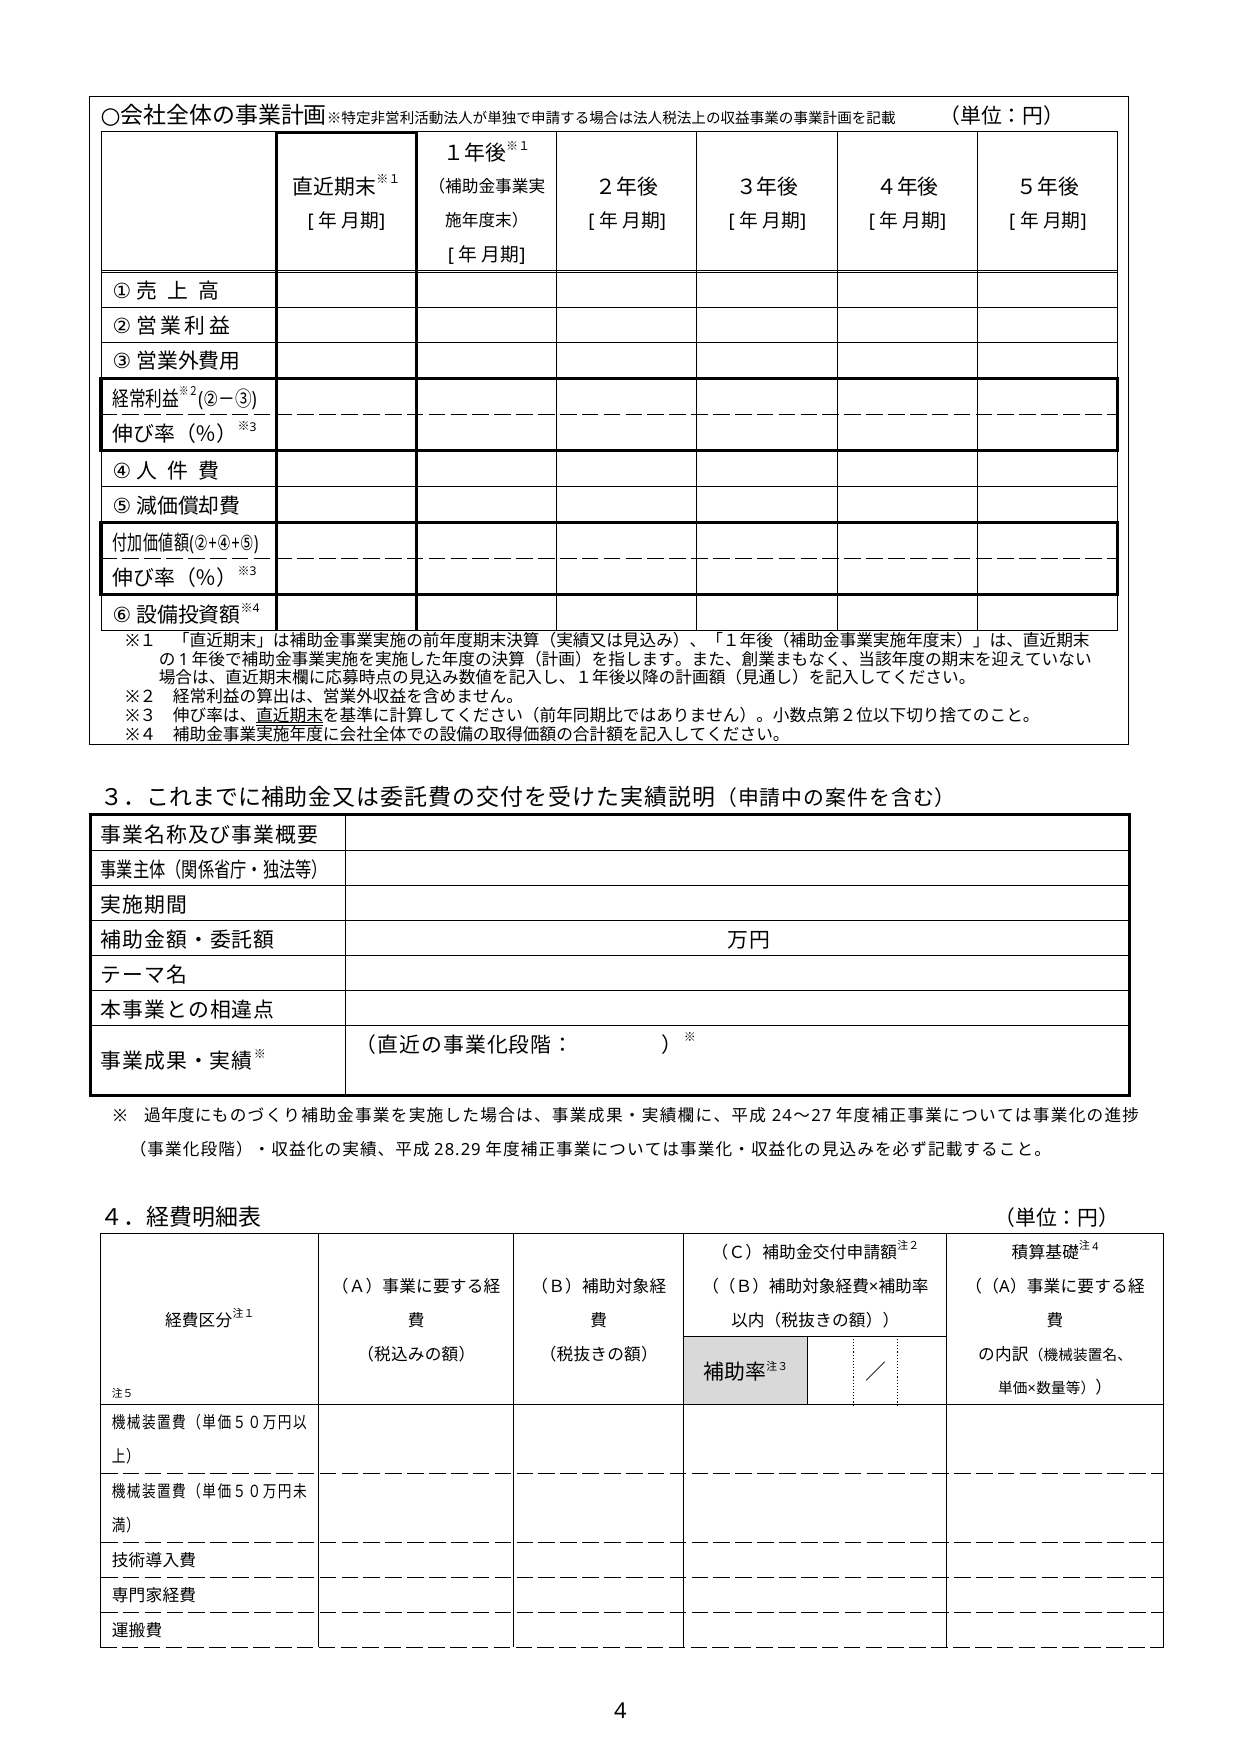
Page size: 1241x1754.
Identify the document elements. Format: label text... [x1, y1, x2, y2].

table_cell [346, 956, 1128, 990]
table_cell [684, 1577, 946, 1612]
table_cell [684, 1405, 946, 1473]
table_cell [684, 1473, 946, 1542]
table_cell [319, 1473, 513, 1542]
table_cell [947, 1612, 1163, 1647]
table_cell [514, 1405, 683, 1473]
table_cell 専門家経費 [101, 1577, 318, 1612]
table_cell [684, 1612, 946, 1647]
table_cell 事業成果・実績※ [92, 1026, 345, 1094]
text ※ 過年度にものづくり補助金事業を実施した場合は、事業成果・実績欄に、平成24～27年度補正事業については事業化の進捗（事業化段階）・収益化の実績、平成28.29年度補正事業については事業化・収益化の見込みを必ず記載すること。 [113, 1097, 1140, 1165]
table_cell 実施期間 [92, 886, 345, 920]
table_cell [319, 1577, 513, 1612]
table_header 積算基礎注4 （（A）事業に要する経費 の内訳（機械装置名、 単価×数量等）） [947, 1234, 1163, 1404]
table_header （Ａ）事業に要する経費 （税込みの額） [319, 1234, 513, 1404]
table_cell [684, 1542, 946, 1577]
table_cell [346, 886, 1128, 920]
table_cell 機械装置費（単価５０万円未満） [101, 1473, 318, 1542]
table_header （Ｃ）補助金交付申請額注２ （（Ｂ）補助対象経費×補助率 以内（税抜きの額）） [684, 1234, 946, 1336]
table_cell 技術導入費 [101, 1542, 318, 1577]
table_header 経費区分注１ 注５ [101, 1234, 318, 1404]
table_cell 万円 [346, 921, 1128, 955]
table_cell 本事業との相違点 [92, 991, 345, 1025]
table_cell [346, 991, 1128, 1025]
table_cell [319, 1542, 513, 1577]
table_cell 事業主体（関係省庁・独法等） [92, 851, 345, 885]
table_cell [319, 1612, 513, 1647]
table_cell [947, 1542, 1163, 1577]
table_header 事業名称及び事業概要 [92, 816, 345, 850]
table_header （Ｂ）補助対象経費 （税抜きの額） [514, 1234, 683, 1404]
table_header ○会社全体の事業計画※特定非営利活動法人が単独で申請する場合は法人税法上の収益事業の事業計画を記載 （単位：円） ※１ 「直近期末」は補助金事業実施の前年度期末決算（実績又は見込み）、「１年後（補助金事業実施年度末）」は、直近期末の1年後で補助金事業実施を実施した年度の決算（計画）を指します。また、創業まもなく、当該年度の期末を迎えていない場合は、直近期末欄に応募時点の見込み数値を記入し、１年後以降の計画額（見通し）を記入してください。 ※２ 経常利益の算出は、営業外収益を含めません。 ※３ 伸び率は、直近期末を基準に計算してください（前年同期比ではありません）。小数点第２位以下切り捨てのこと。 ※４ 補助金事業実施年度に会社全体での設備の取得価額の合計額を記入してください。 [90, 97, 1128, 744]
table_cell ／ [853, 1337, 897, 1404]
table_header [346, 816, 1128, 850]
table_cell テーマ名 [92, 956, 345, 990]
table_cell [947, 1405, 1163, 1473]
table_cell [346, 851, 1128, 885]
table_cell [319, 1405, 513, 1473]
table_cell [947, 1577, 1163, 1612]
table_cell [947, 1473, 1163, 1542]
text ４．経費明細表 （単位：円） [100, 1199, 1140, 1233]
text ３．これまでに補助金又は委託費の交付を受けた実績説明（申請中の案件を含む） [100, 779, 1140, 813]
table_cell [514, 1473, 683, 1542]
table_cell [808, 1337, 853, 1404]
table_cell 機械装置費（単価５０万円以上） [101, 1405, 318, 1473]
table_cell 補助率注３ [684, 1337, 807, 1404]
table_cell [514, 1612, 683, 1647]
table_cell 補助金額・委託額 [92, 921, 345, 955]
table_cell [514, 1542, 683, 1577]
table_cell （直近の事業化段階： ）※ [346, 1026, 1128, 1094]
table_cell 運搬費 [101, 1612, 318, 1647]
table_cell [514, 1577, 683, 1612]
table_cell [897, 1337, 946, 1404]
